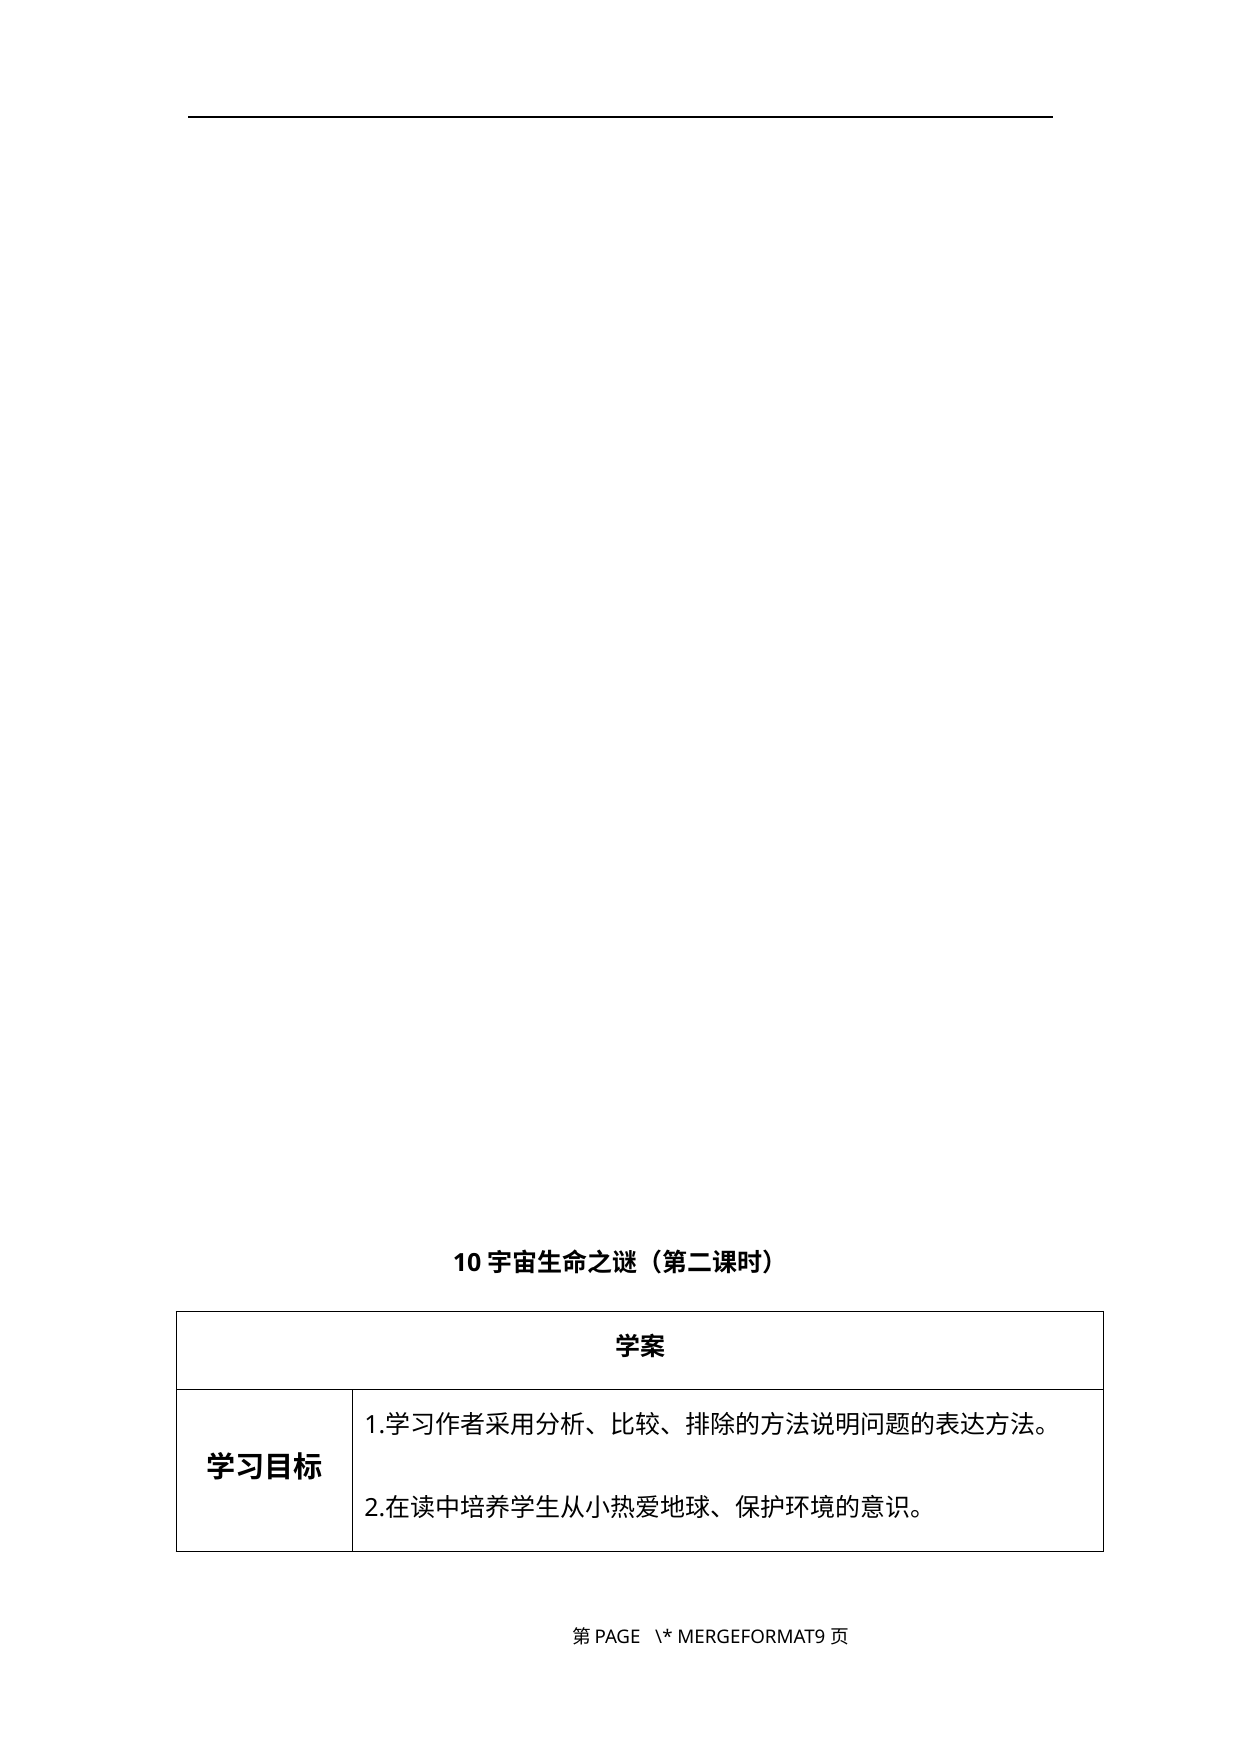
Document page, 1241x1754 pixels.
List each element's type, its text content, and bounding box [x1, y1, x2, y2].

text 10 宇宙生命之谜（第二课时） [187, 1228, 1053, 1293]
table_header 学案 [177, 1312, 1103, 1389]
table_cell 学习目标 [177, 1390, 352, 1551]
table_cell 1.学习作者采用分析、比较、排除的方法说明问题的表达方法。 2.在读中培养学生从小热爱地球、保护环境的意识。 [353, 1390, 1103, 1551]
